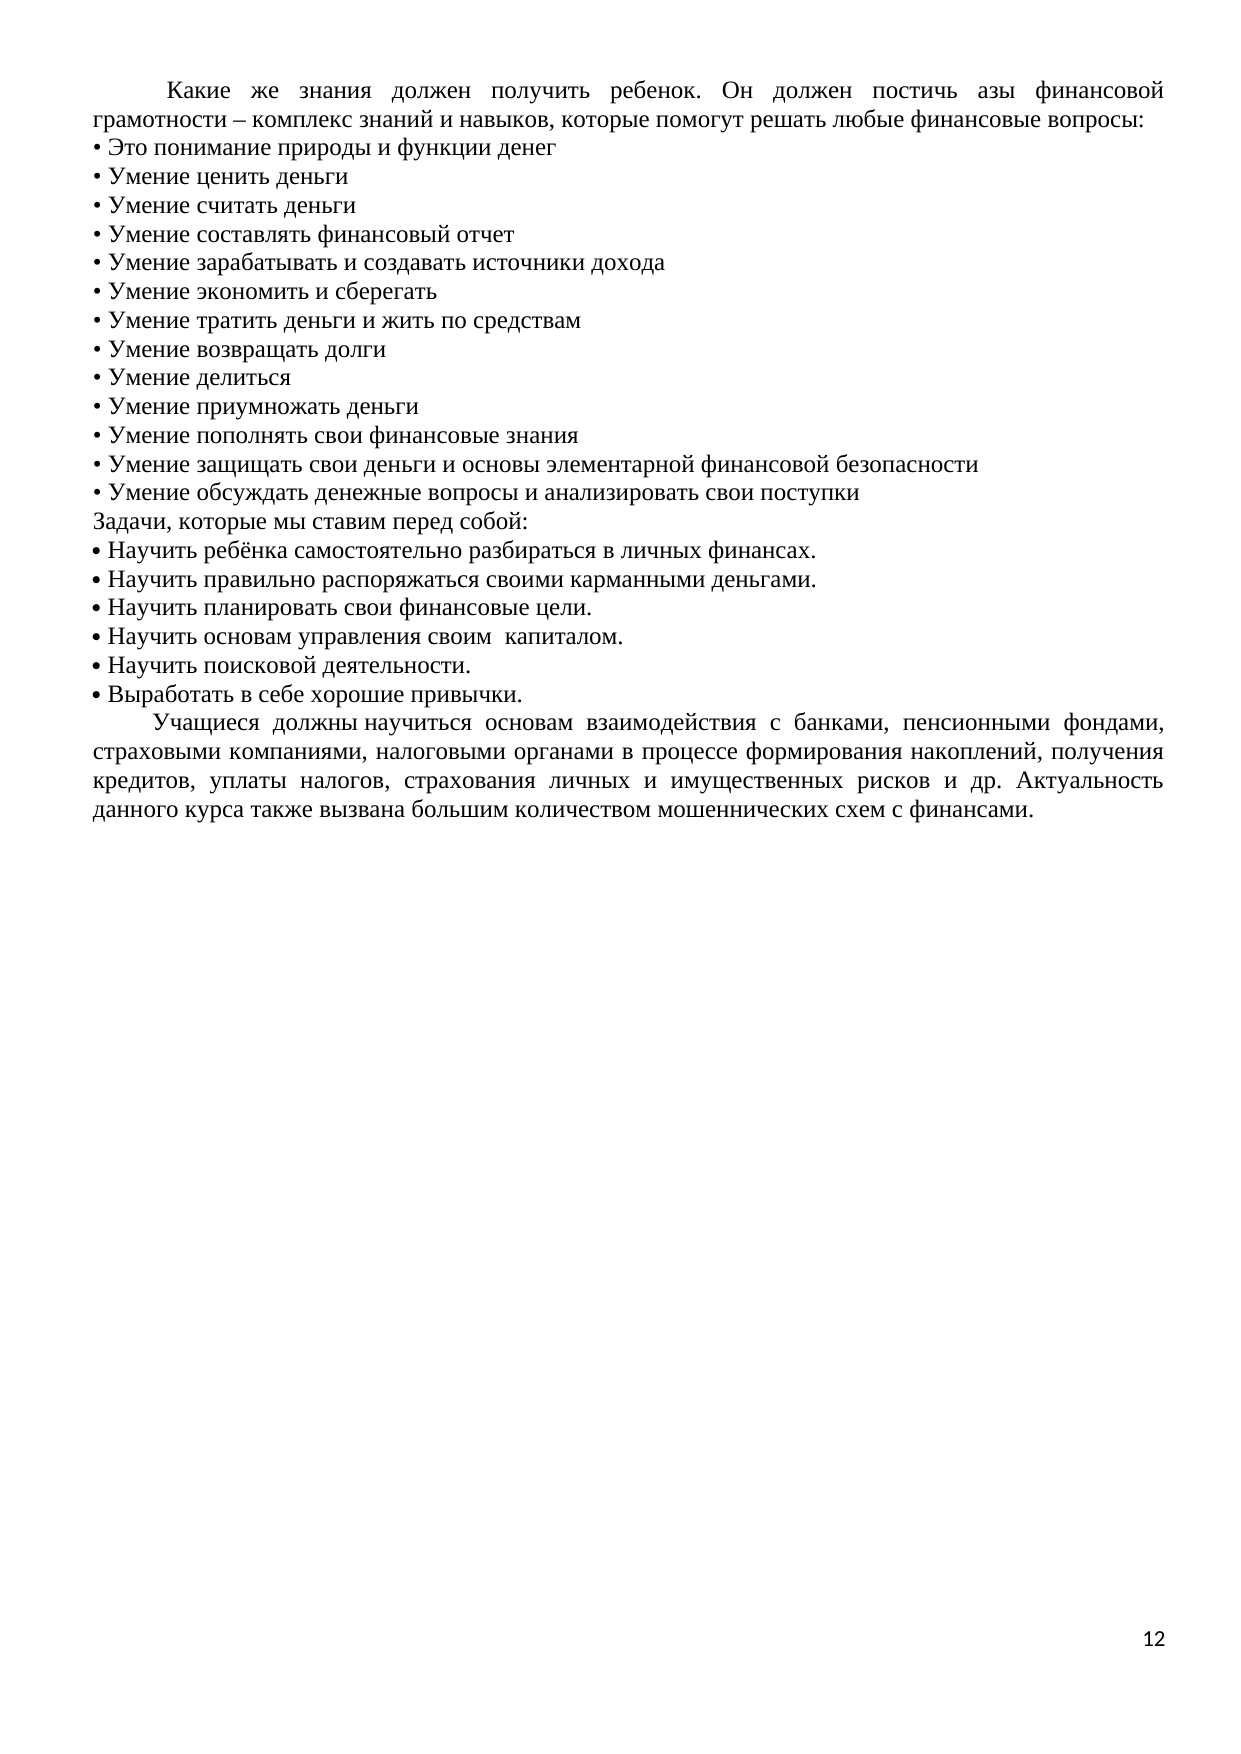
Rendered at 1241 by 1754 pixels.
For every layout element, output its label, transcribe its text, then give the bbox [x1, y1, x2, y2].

text • Умение тратить деньги и жить по средствам [93, 305, 1165, 334]
text • Умение экономить и сберегать [93, 276, 1165, 305]
list Научить основам управления своим капиталом. [93, 621, 1165, 650]
text • Это понимание природы и функции денег [93, 132, 1165, 161]
text • Умение обсуждать денежные вопросы и анализировать свои поступки [93, 477, 1165, 506]
text Какие же знания должен получить ребенок. Он должен постичь азы финансовой грамотности – комплекс знаний и навыков, которые помогут решать любые финансовые вопросы: [93, 75, 1165, 132]
list Научить правильно распоряжаться своими карманными деньгами. [93, 564, 1165, 592]
list Научить планировать свои финансовые цели. [93, 592, 1165, 621]
text Учащиеся должны научиться основам взаимодействия с банками, пенсионными фондами, страховыми компаниями, налоговыми органами в процессе формирования накоплений, получения кредитов, уплаты налогов, страхования личных и имущественных рисков и др. Актуальность данного курса также вызвана большим количеством мошеннических схем с финансами. [93, 707, 1165, 822]
text • Умение ценить деньги [93, 161, 1165, 190]
text • Умение зарабатывать и создавать источники дохода [93, 247, 1165, 276]
text • Умение делиться [93, 362, 1165, 391]
text • Умение составлять финансовый отчет [93, 219, 1165, 247]
list Научить поисковой деятельности. [93, 650, 1165, 679]
text Задачи, которые мы ставим перед собой: [93, 506, 1165, 535]
text • Умение защищать свои деньги и основы элементарной финансовой безопасности [93, 449, 1165, 477]
list Выработать в себе хорошие привычки. [93, 679, 1165, 707]
text • Умение возвращать долги [93, 334, 1165, 362]
text • Умение пополнять свои финансовые знания [93, 420, 1165, 449]
list Научить ребёнка самостоятельно разбираться в личных финансах. [93, 535, 1165, 564]
text • Умение считать деньги [93, 190, 1165, 219]
text • Умение приумножать деньги [93, 391, 1165, 420]
